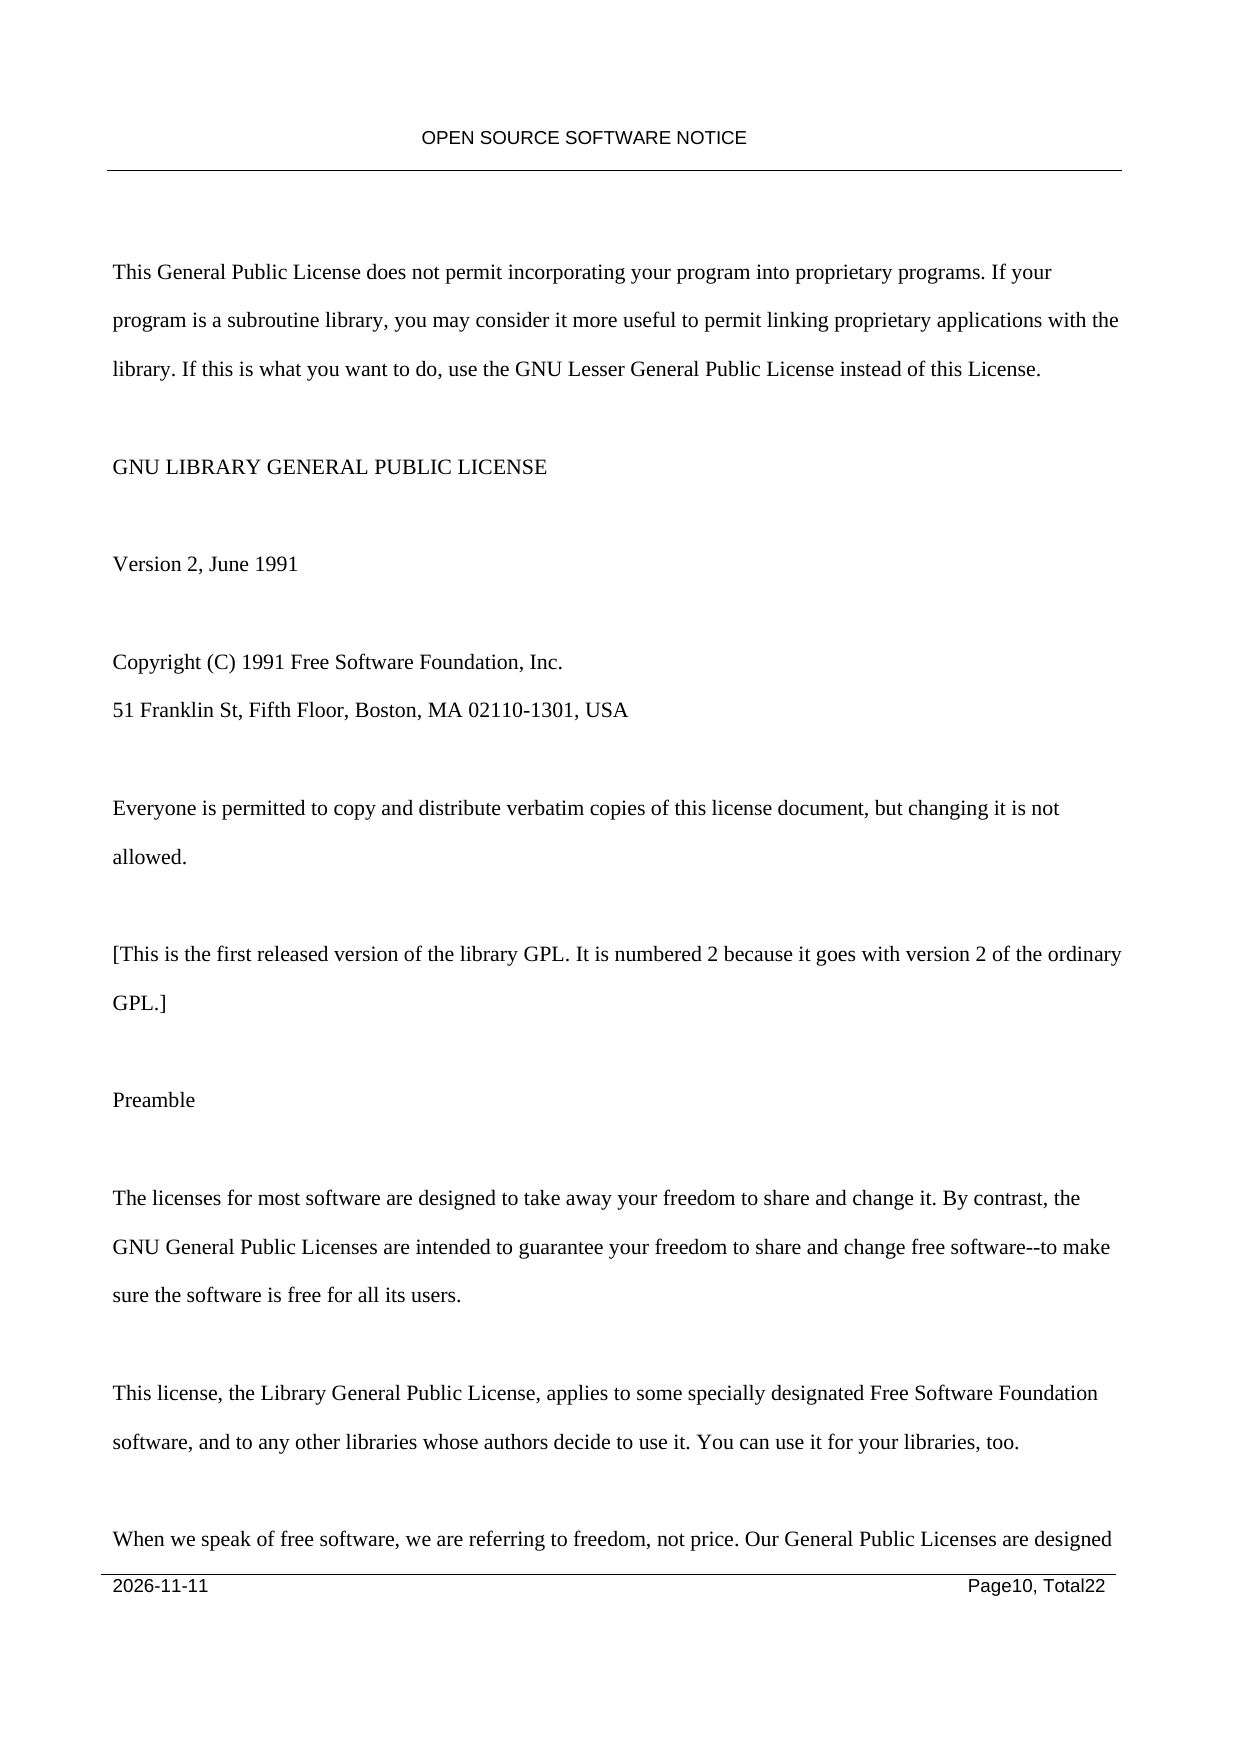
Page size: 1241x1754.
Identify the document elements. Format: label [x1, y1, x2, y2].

text [112, 206, 1128, 1555]
